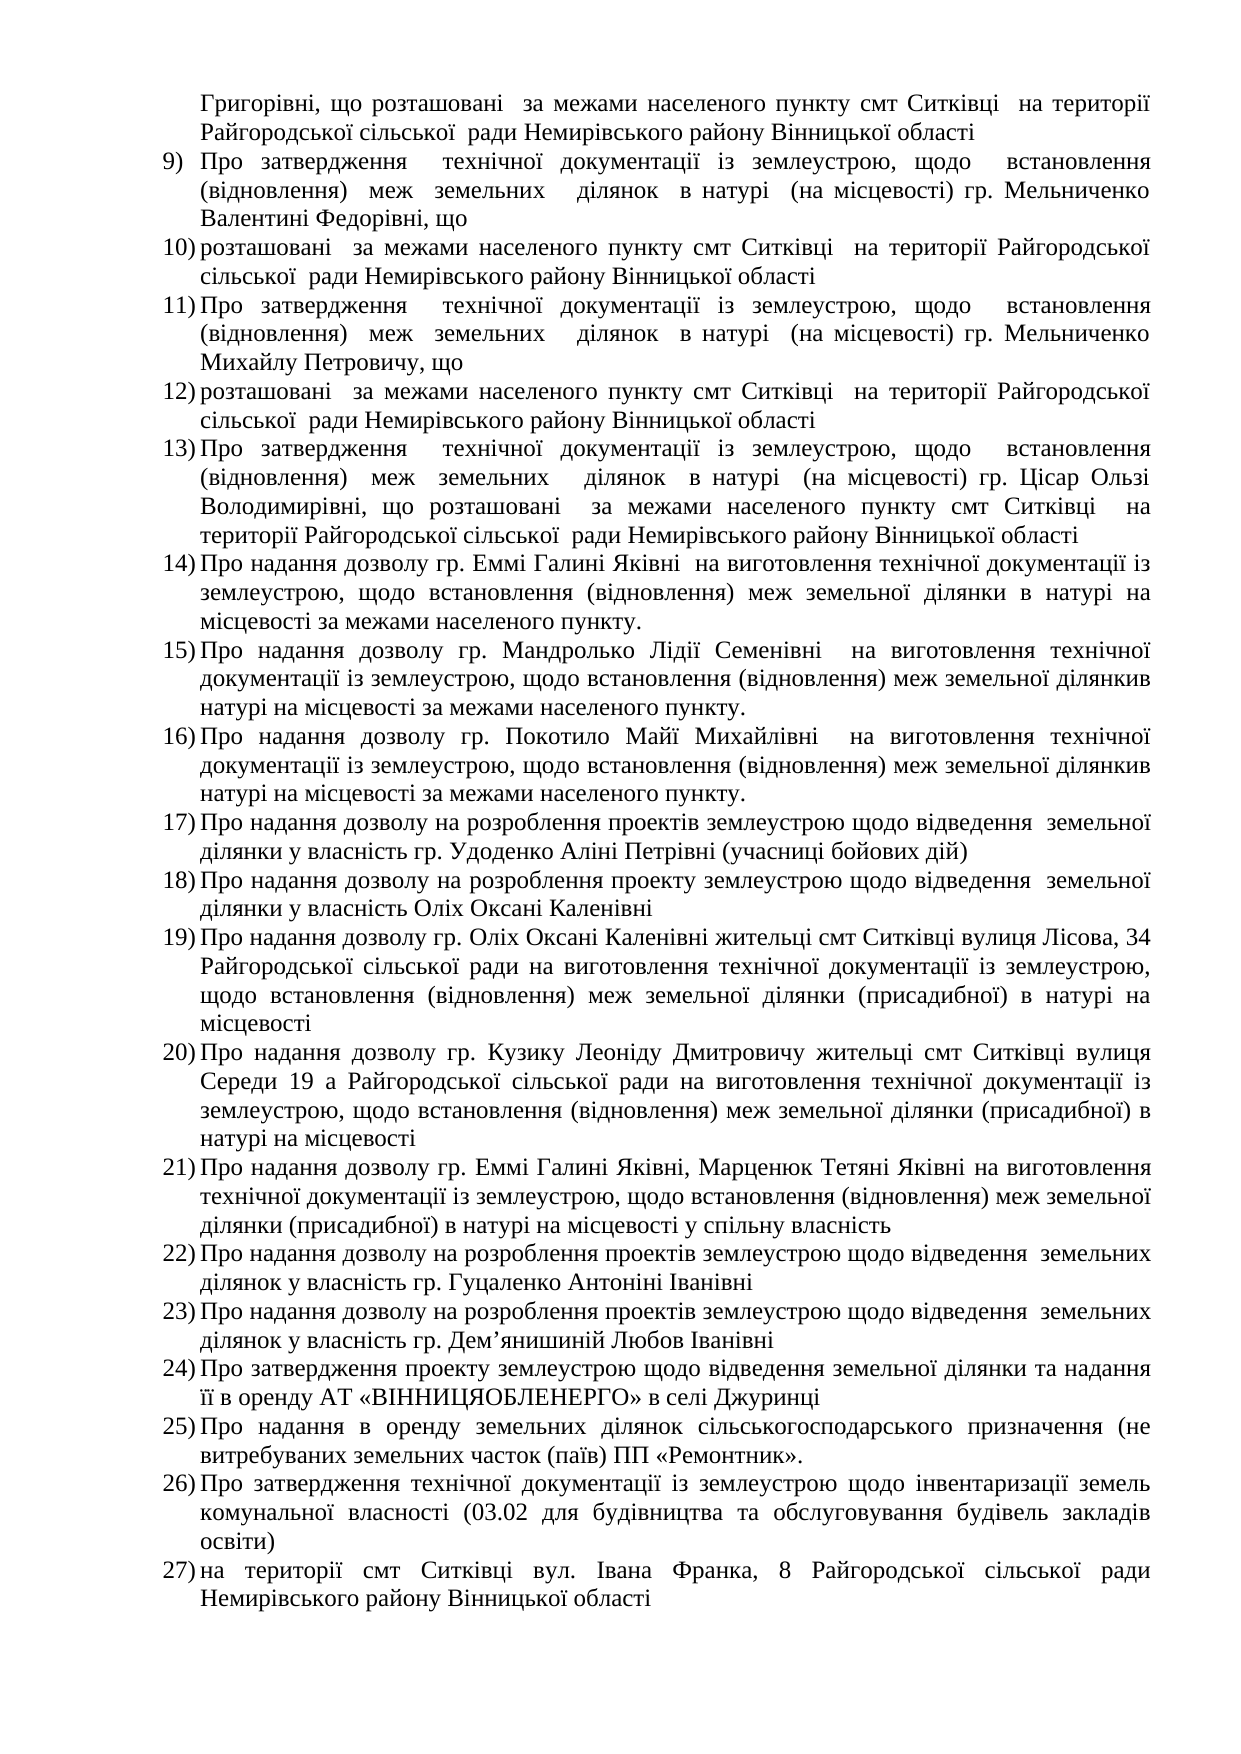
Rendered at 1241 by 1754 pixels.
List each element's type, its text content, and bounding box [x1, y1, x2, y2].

list Про надання дозволу на розроблення проекту землеустрою щодо відведення земельної ділянки у власність Оліх Оксані Каленівні [162, 865, 1152, 922]
list Про затвердження технічної документації із землеустрою, щодо встановлення (відновлення) меж земельних ділянок в натурі (на місцевості) гр. Мельниченко Михайлу Петровичу, що [162, 290, 1152, 376]
list Про затвердження технічної документації із землеустрою, щодо встановлення (відновлення) меж земельних ділянок в натурі (на місцевості) гр. Мельниченко Валентині Федорівні, що [162, 146, 1152, 232]
list Про надання дозволу на розроблення проектів землеустрою щодо відведення земельних ділянок у власність гр. Гуцаленко Антоніні Іванівні [162, 1238, 1152, 1296]
list Про затвердження проекту землеустрою щодо відведення земельної ділянки та надання її в оренду АТ «ВІННИЦЯОБЛЕНЕРГО» в селі Джуринці [162, 1353, 1152, 1411]
list Про надання дозволу гр. Мандролько Лідії Семенівні на виготовлення технічної документації із землеустрою, щодо встановлення (відновлення) меж земельної ділянкив натурі на місцевості за межами населеного пункту. [162, 635, 1152, 721]
list розташовані за межами населеного пункту смт Ситківці на території Райгородської сільської ради Немирівського району Вінницької області [162, 232, 1152, 290]
list Про надання дозволу на розроблення проектів землеустрою щодо відведення земельної ділянки у власність гр. Удоденко Аліні Петрівні (учасниці бойових дій) [162, 807, 1152, 865]
list Про затвердження технічної документації із землеустрою, щодо встановлення (відновлення) меж земельних ділянок в натурі (на місцевості) гр. Цісар Ользі Володимирівні, що розташовані за межами населеного пункту смт Ситківці на території Райгородської сільської ради Немирівського району Вінницької області [162, 433, 1152, 548]
list Про надання дозволу гр. Покотило Майї Михайлівні на виготовлення технічної документації із землеустрою, щодо встановлення (відновлення) меж земельної ділянкив натурі на місцевості за межами населеного пункту. [162, 721, 1152, 807]
list Про надання дозволу гр. Еммі Галині Яківні, Марценюк Тетяні Яківні на виготовлення технічної документації із землеустрою, щодо встановлення (відновлення) меж земельної ділянки (присадибної) в натурі на місцевості у спільну власність [162, 1152, 1152, 1238]
list Про надання дозволу на розроблення проектів землеустрою щодо відведення земельних ділянок у власність гр. Дем’янишиній Любов Іванівні [162, 1296, 1152, 1353]
list розташовані за межами населеного пункту смт Ситківці на території Райгородської сільської ради Немирівського району Вінницької області [162, 376, 1152, 433]
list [162, 88, 1152, 146]
list Про надання дозволу гр. Оліх Оксані Каленівні жительці смт Ситківці вулиця Лісова, 34 Райгородської сільської ради на виготовлення технічної документації із землеустрою, щодо встановлення (відновлення) меж земельної ділянки (присадибної) в натурі на місцевості [162, 922, 1152, 1037]
list на території смт Ситківці вул. Івана Франка, 8 Райгородської сільської ради Немирівського району Вінницької області [162, 1555, 1152, 1612]
list Про надання в оренду земельних ділянок сільськогосподарського призначення (не витребуваних земельних часток (паїв) ПП «Ремонтник». [162, 1411, 1152, 1468]
list Про надання дозволу гр. Еммі Галині Яківні на виготовлення технічної документації із землеустрою, щодо встановлення (відновлення) меж земельної ділянки в натурі на місцевості за межами населеного пункту. [162, 548, 1152, 635]
list Про надання дозволу гр. Кузику Леоніду Дмитровичу жительці смт Ситківці вулиця Середи 19 а Райгородської сільської ради на виготовлення технічної документації із землеустрою, щодо встановлення (відновлення) меж земельної ділянки (присадибної) в натурі на місцевості [162, 1037, 1152, 1152]
list Про затвердження технічної документації із землеустрою щодо інвентаризації земель комунальної власності (03.02 для будівництва та обслуговування будівель закладів освіти) [162, 1468, 1152, 1555]
